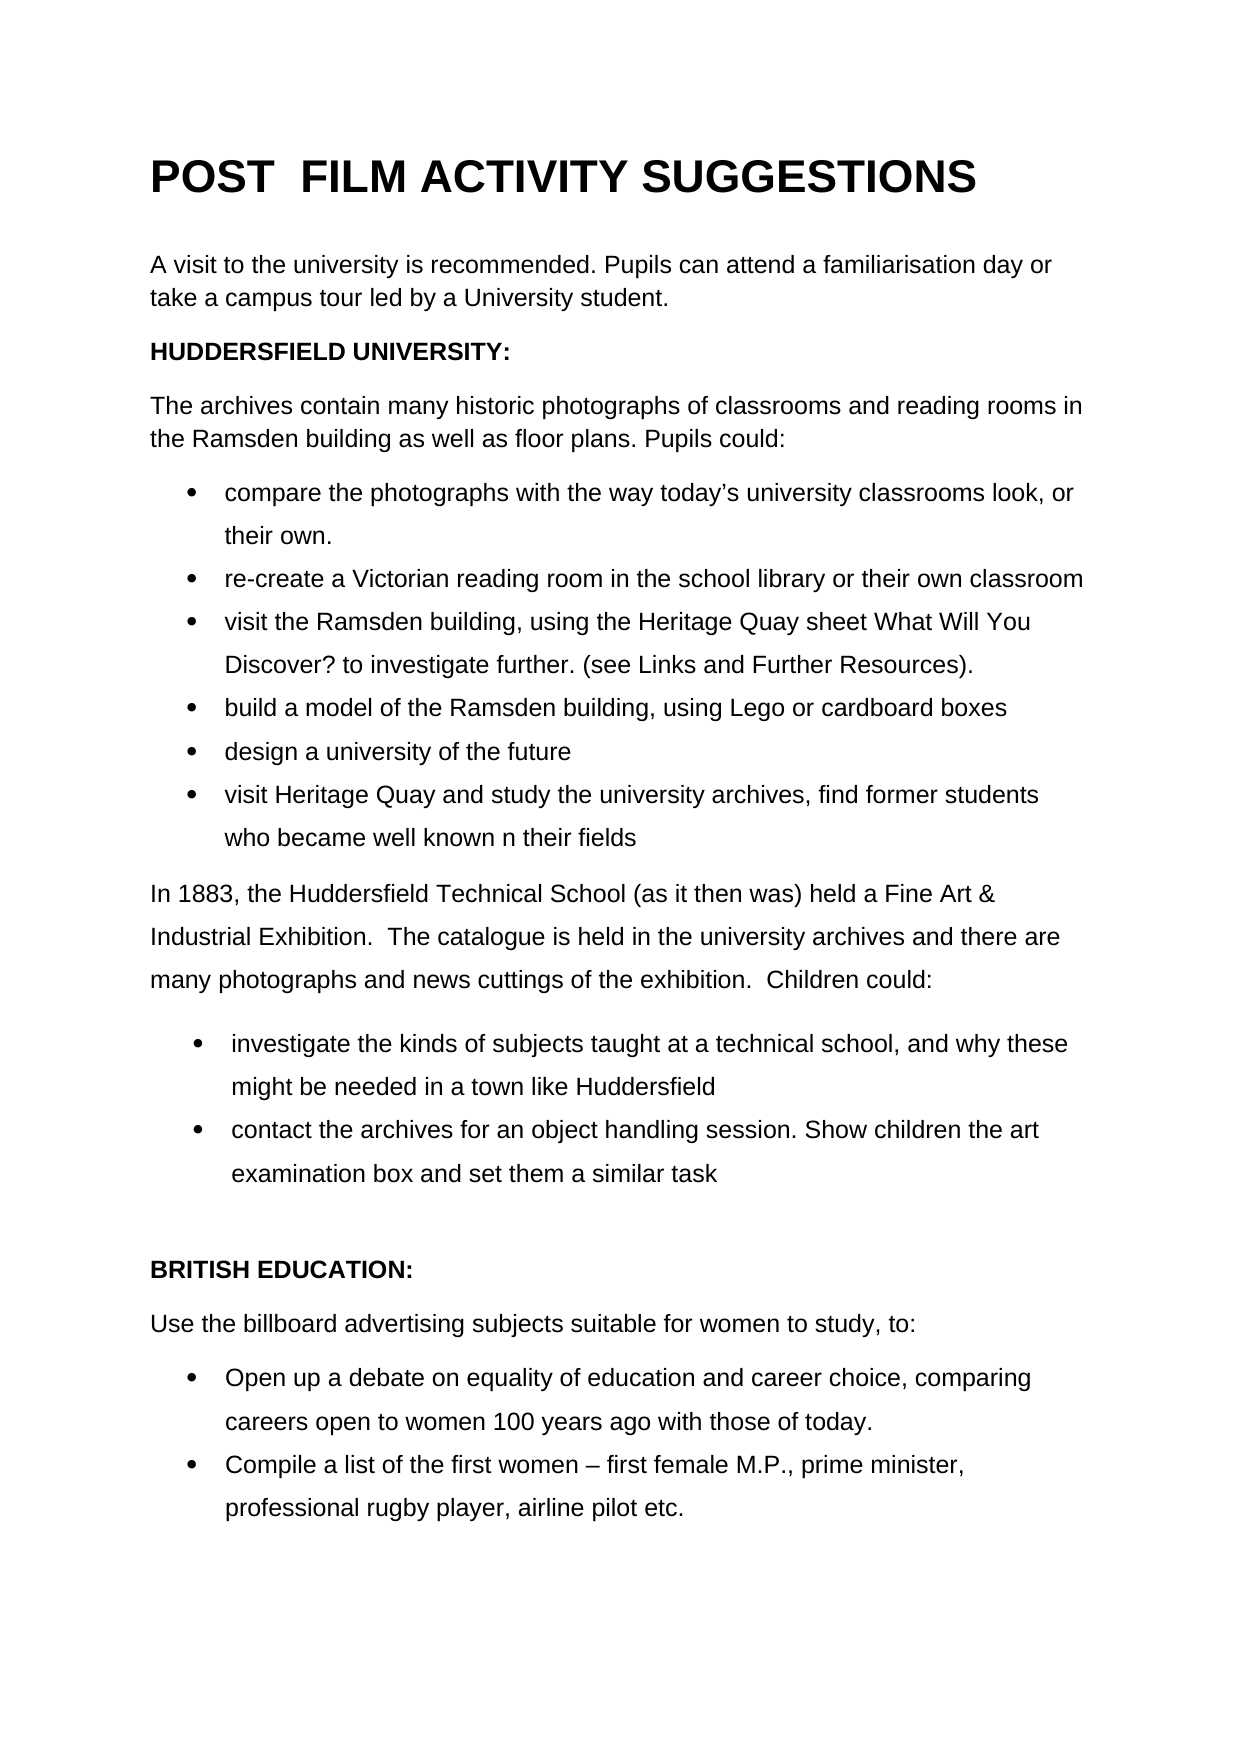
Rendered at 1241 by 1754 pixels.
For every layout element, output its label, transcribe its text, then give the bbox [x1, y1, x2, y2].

list Compile a list of the first women – first female M.P., prime minister, professional rugby player, airline pilot etc. [187, 1449, 1090, 1522]
text A visit to the university is recommended. Pupils can attend a familiarisation day or take a campus tour led by a University student. [150, 250, 1090, 312]
text BRITISH EDUCATION: [150, 1256, 1090, 1284]
text In 1883, the Huddersfield Technical School (as it then was) held a Fine Art & Industrial Exhibition. The catalogue is held in the university archives and there are many photographs and news cuttings of the exhibition. Children could: [150, 879, 1090, 994]
list re-create a Victorian reading room in the school library or their own classroom [187, 564, 1090, 593]
text The archives contain many historic photographs of classrooms and reading rooms in the Ramsden building as well as floor plans. Pupils could: [150, 391, 1090, 452]
text POST FILM ACTIVITY SUGGESTIONS [150, 150, 1090, 203]
list visit Heritage Quay and study the university archives, find former students who became well known n their fields [187, 780, 1090, 852]
list design a university of the future [187, 737, 1090, 766]
list compare the photographs with the way today’s university classrooms look, or their own. [187, 477, 1090, 549]
list Open up a debate on equality of education and career choice, comparing careers open to women 100 years ago with those of today. [187, 1363, 1090, 1435]
text HUDDERSFIELD UNIVERSITY: [150, 337, 1090, 366]
list visit the Ramsden building, using the Heritage Quay sheet What Will You Discover? to investigate further. (see Links and Further Resources). [187, 607, 1090, 679]
text Use the billboard advertising subjects suitable for women to study, to: [150, 1309, 1090, 1338]
list investigate the kinds of subjects taught at a technical school, and why these might be needed in a town like Huddersfield [194, 1029, 1090, 1101]
list contact the archives for an object handling session. Show children the art examination box and set them a similar task [194, 1115, 1090, 1187]
list build a model of the Ramsden building, using Lego or cardboard boxes [187, 693, 1090, 722]
